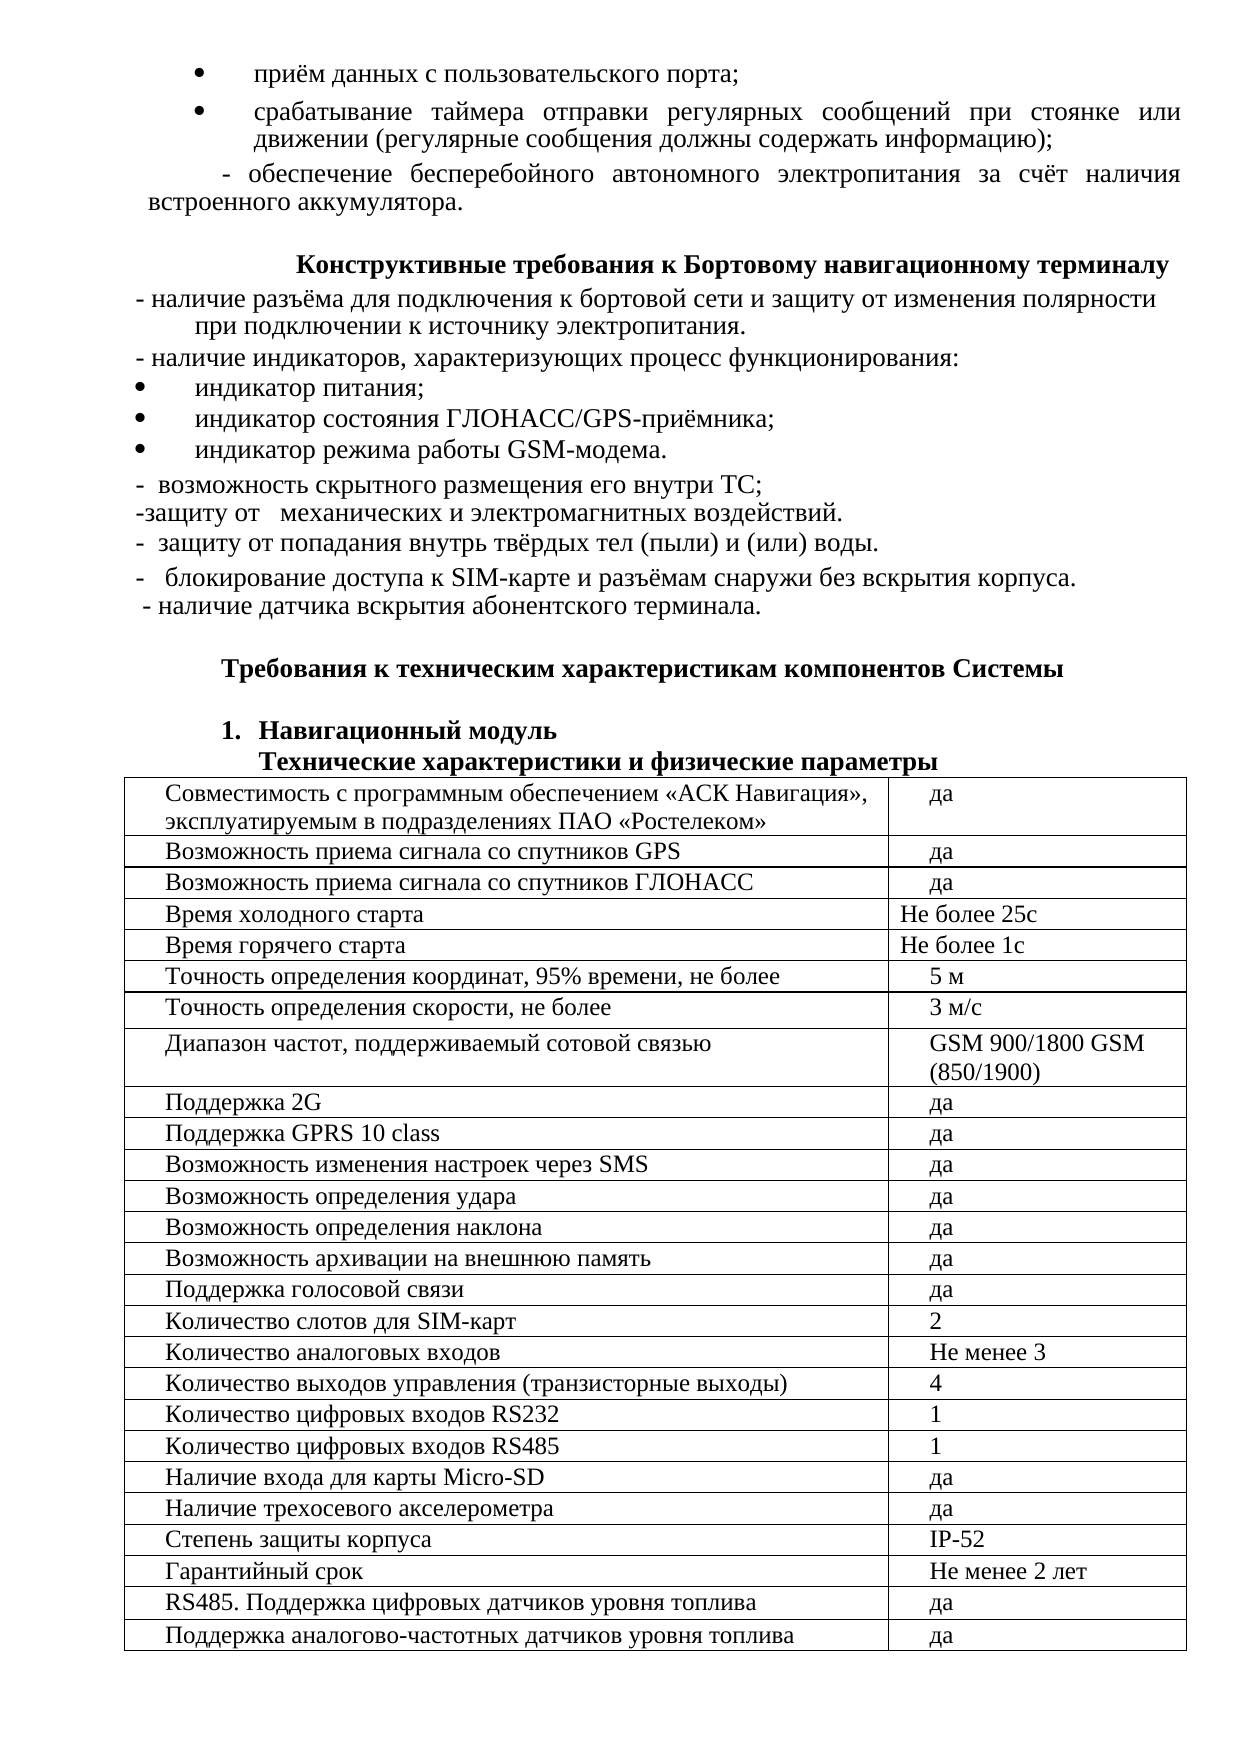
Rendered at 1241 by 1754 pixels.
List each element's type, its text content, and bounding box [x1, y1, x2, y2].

table_cell Наличие трехосевого акселерометра [125, 1493, 888, 1523]
text -защиту от механических и электромагнитных воздействий. [135, 499, 917, 527]
table_cell да [889, 1620, 1186, 1650]
table_cell RS485. Поддержка цифровых датчиков уровня топлива [125, 1587, 888, 1619]
table_cell Возможность приема сигнала со спутников ГЛОНАСС [125, 868, 888, 898]
text - наличие индикаторов, характеризующих процесс функционирования: [135, 341, 1209, 372]
table_cell Время холодного старта [125, 899, 888, 929]
table_header да [889, 778, 1186, 835]
table_cell Не более 1с [889, 930, 1186, 960]
table_cell да [889, 1118, 1186, 1148]
table_cell Не более 25c [889, 899, 1186, 929]
table_cell Возможность определения наклона [125, 1212, 888, 1242]
table_cell Количество цифровых входов RS485 [125, 1431, 888, 1461]
table_cell Поддержка GPRS 10 class [125, 1118, 888, 1148]
table_cell Количество цифровых входов RS232 [125, 1400, 888, 1430]
table_cell да [889, 1150, 1186, 1180]
table_cell Поддержка аналогово-частотных датчиков уровня топлива [125, 1620, 888, 1650]
table_cell Количество слотов для SIM-карт [125, 1306, 888, 1336]
list обеспечение бесперебойного автономного электропитания за счёт наличия встроенного аккумулятора. [148, 160, 1182, 216]
table_cell Диапазон частот, поддерживаемый сотовой связью [125, 1029, 888, 1086]
text - блокирование доступа к SIM-карте и разъёмам снаружи без вскрытия корпуса. [135, 565, 1144, 592]
table_cell да [889, 1493, 1186, 1523]
text Требования к техническим характеристикам компонентов Системы [221, 652, 1209, 683]
text - наличие датчика вскрытия абонентского терминала. [135, 592, 1144, 620]
text - наличие разъёма для подключения к бортовой сети и защиту от изменения полярности при подключении к источнику электропитания. [135, 285, 1182, 340]
table_cell Точность определения координат, 95% времени, не более [125, 961, 888, 991]
list индикатор питания; [135, 372, 1209, 403]
table_cell да [889, 1587, 1186, 1619]
table_cell 1 [889, 1400, 1186, 1430]
table_cell Поддержка голосовой связи [125, 1275, 888, 1305]
table_cell Поддержка 2G [125, 1087, 888, 1117]
list Технические характеристики и физические параметры [258, 746, 1209, 777]
table_cell IP-52 [889, 1525, 1186, 1555]
table_cell да [889, 1462, 1186, 1492]
table_cell Наличие входа для карты Micro-SD [125, 1462, 888, 1492]
table_cell Не менее 3 [889, 1337, 1186, 1367]
table_cell Возможность определения удара [125, 1181, 888, 1211]
table_cell Время горячего старта [125, 930, 888, 960]
text Конструктивные требования к Бортовому навигационному терминалу [296, 248, 1209, 279]
list Навигационный модуль [221, 714, 1209, 746]
list приём данных с пользовательского порта; [194, 58, 1209, 89]
list индикатор режима работы GSM-модема. [135, 434, 1209, 465]
table_cell 1 [889, 1431, 1186, 1461]
text - возможность скрытного размещения его внутри ТС; [135, 472, 917, 499]
table_cell да [889, 1212, 1186, 1242]
list срабатывание таймера отправки регулярных сообщений при стоянке или движении (регулярные сообщения должны содержать информацию); [194, 97, 1182, 154]
table_cell да [889, 868, 1186, 898]
table_cell 5 м [889, 961, 1186, 991]
table_cell да [889, 836, 1186, 866]
table_cell 2 [889, 1306, 1186, 1336]
table_cell Возможность архивации на внешнюю память [125, 1243, 888, 1273]
table_cell Степень защиты корпуса [125, 1525, 888, 1555]
list индикатор состояния ГЛОНАСС/GPS-приёмника; [135, 403, 1209, 434]
table_cell да [889, 1275, 1186, 1305]
table_cell да [889, 1181, 1186, 1211]
table_cell Не менее 2 лет [889, 1556, 1186, 1586]
table_cell Гарантийный срок [125, 1556, 888, 1586]
table_cell GSM 900/1800 GSM (850/1900) [889, 1029, 1186, 1086]
table_cell да [889, 1087, 1186, 1117]
table_header Совместимость с программным обеспечением «АСК Навигация», эксплуатируемым в подразделениях ПАО «Ростелеком» [125, 778, 888, 835]
table_cell да [889, 1243, 1186, 1273]
table_cell Количество выходов управления (транзисторные выходы) [125, 1368, 888, 1398]
table_cell 3 м/с [889, 993, 1186, 1027]
table_cell Возможность изменения настроек через SMS [125, 1150, 888, 1180]
table_cell Точность определения скорости, не более [125, 993, 888, 1027]
table_cell Количество аналоговых входов [125, 1337, 888, 1367]
table_cell Возможность приема сигнала со спутников GPS [125, 836, 888, 866]
text - защиту от попадания внутрь твёрдых тел (пыли) и (или) воды. [135, 527, 1209, 558]
table_cell 4 [889, 1368, 1186, 1398]
